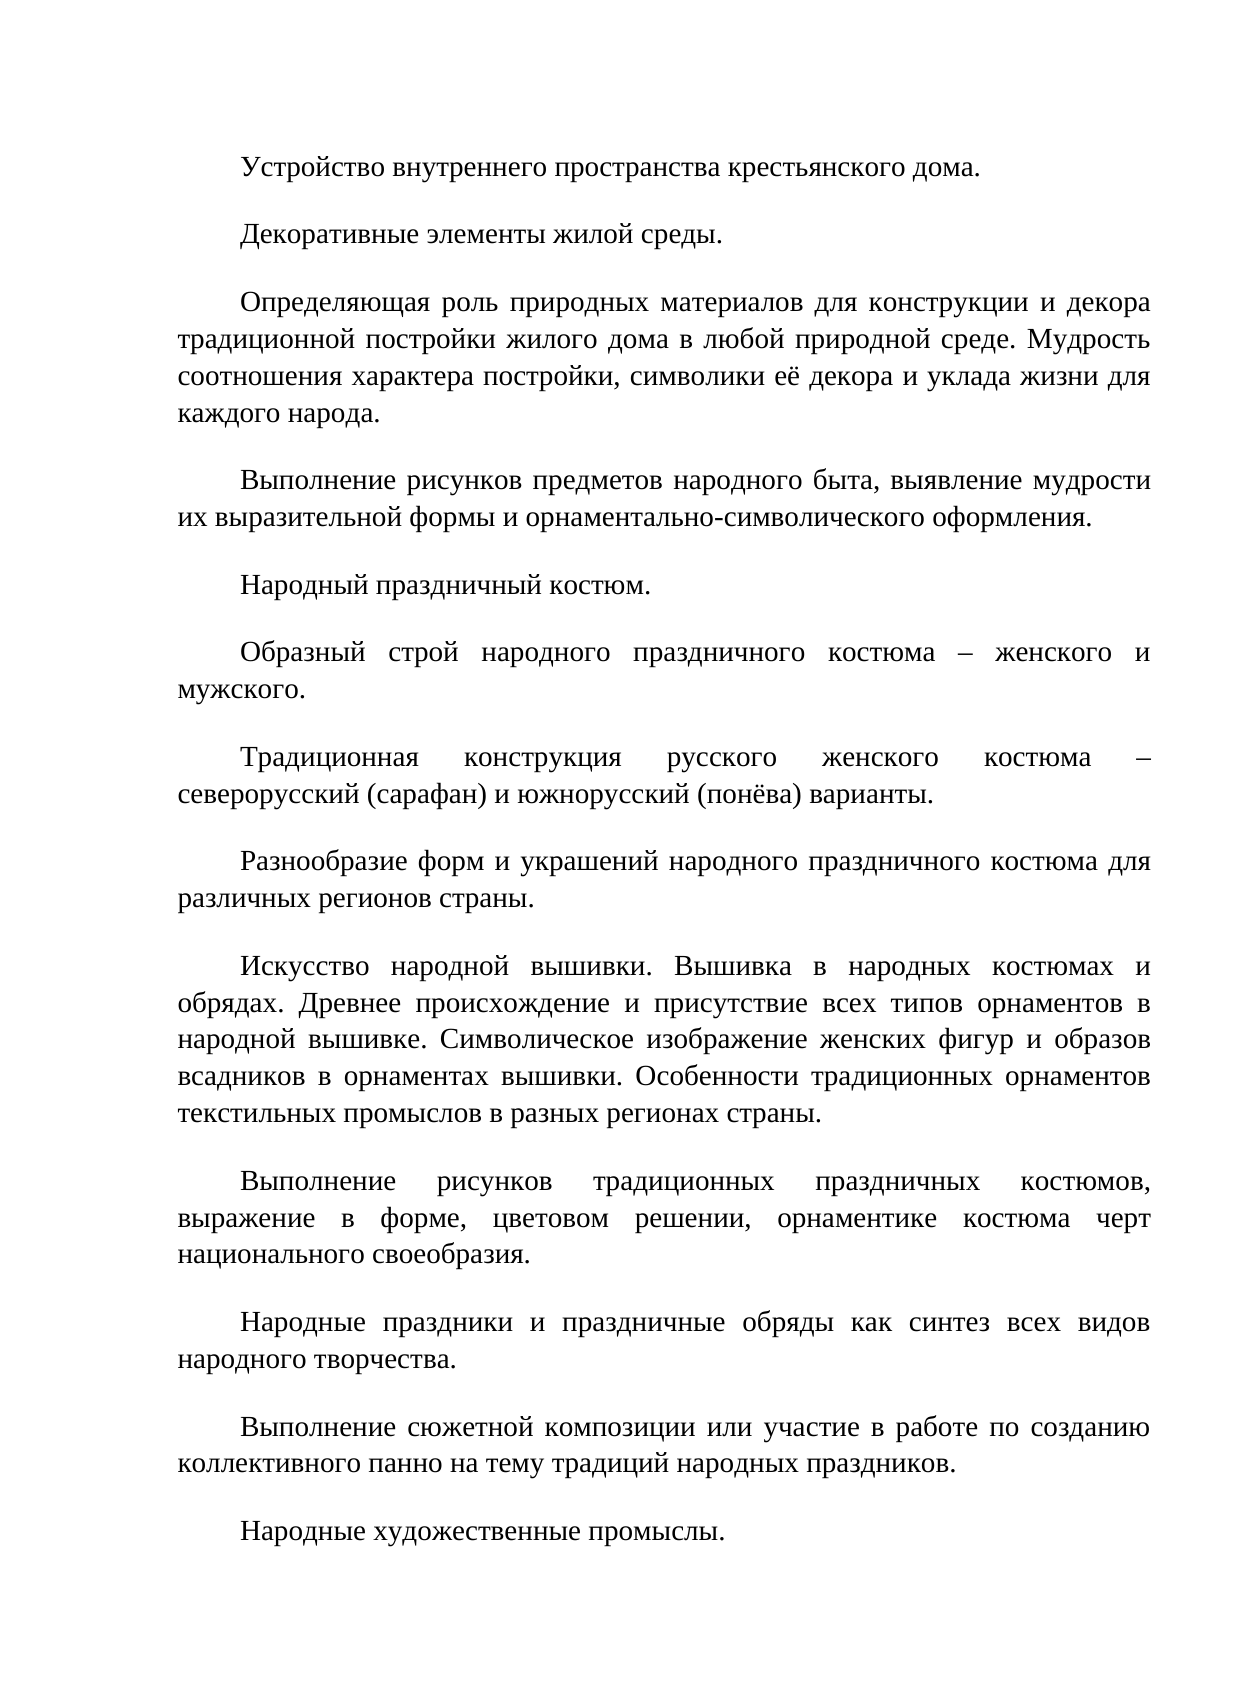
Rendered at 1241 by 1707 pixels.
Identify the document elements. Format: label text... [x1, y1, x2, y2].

text Выполнение рисунков традиционных праздничных костюмов, выражение в форме, цветовом решении, орнаментике костюма черт национального своеобразия. [177, 1163, 1152, 1270]
text Определяющая роль природных материалов для конструкции и декора традиционной постройки жилого дома в любой природной среде. Мудрость соотношения характера постройки, символики её декора и уклада жизни для каждого народа. [177, 284, 1152, 428]
text Народные художественные промыслы. [177, 1513, 1152, 1547]
text Традиционная конструкция русского женского костюма – северорусский (сарафан) и южнорусский (понёва) варианты. [177, 739, 1152, 809]
text Выполнение рисунков предметов народного быта, выявление мудрости их выразительной формы и орнаментально-символического оформления. [177, 462, 1152, 533]
text Устройство внутреннего пространства крестьянского дома. [177, 149, 1152, 182]
text Выполнение сюжетной композиции или участие в работе по созданию коллективного панно на тему традиций народных праздников. [177, 1409, 1152, 1479]
text Народный праздничный костюм. [177, 567, 1152, 600]
text Народные праздники и праздничные обряды как синтез всех видов народного творчества. [177, 1304, 1152, 1375]
text Декоративные элементы жилой среды. [177, 216, 1152, 250]
text Разнообразие форм и украшений народного праздничного костюма для различных регионов страны. [177, 843, 1152, 914]
text Образный строй народного праздничного костюма – женского и мужского. [177, 634, 1152, 705]
text Искусство народной вышивки. Вышивка в народных костюмах и обрядах. Древнее происхождение и присутствие всех типов орнаментов в народной вышивке. Символическое изображение женских фигур и образов всадников в орнаментах вышивки. Особенности традиционных орнаментов текстильных промыслов в разных регионах страны. [177, 948, 1152, 1129]
